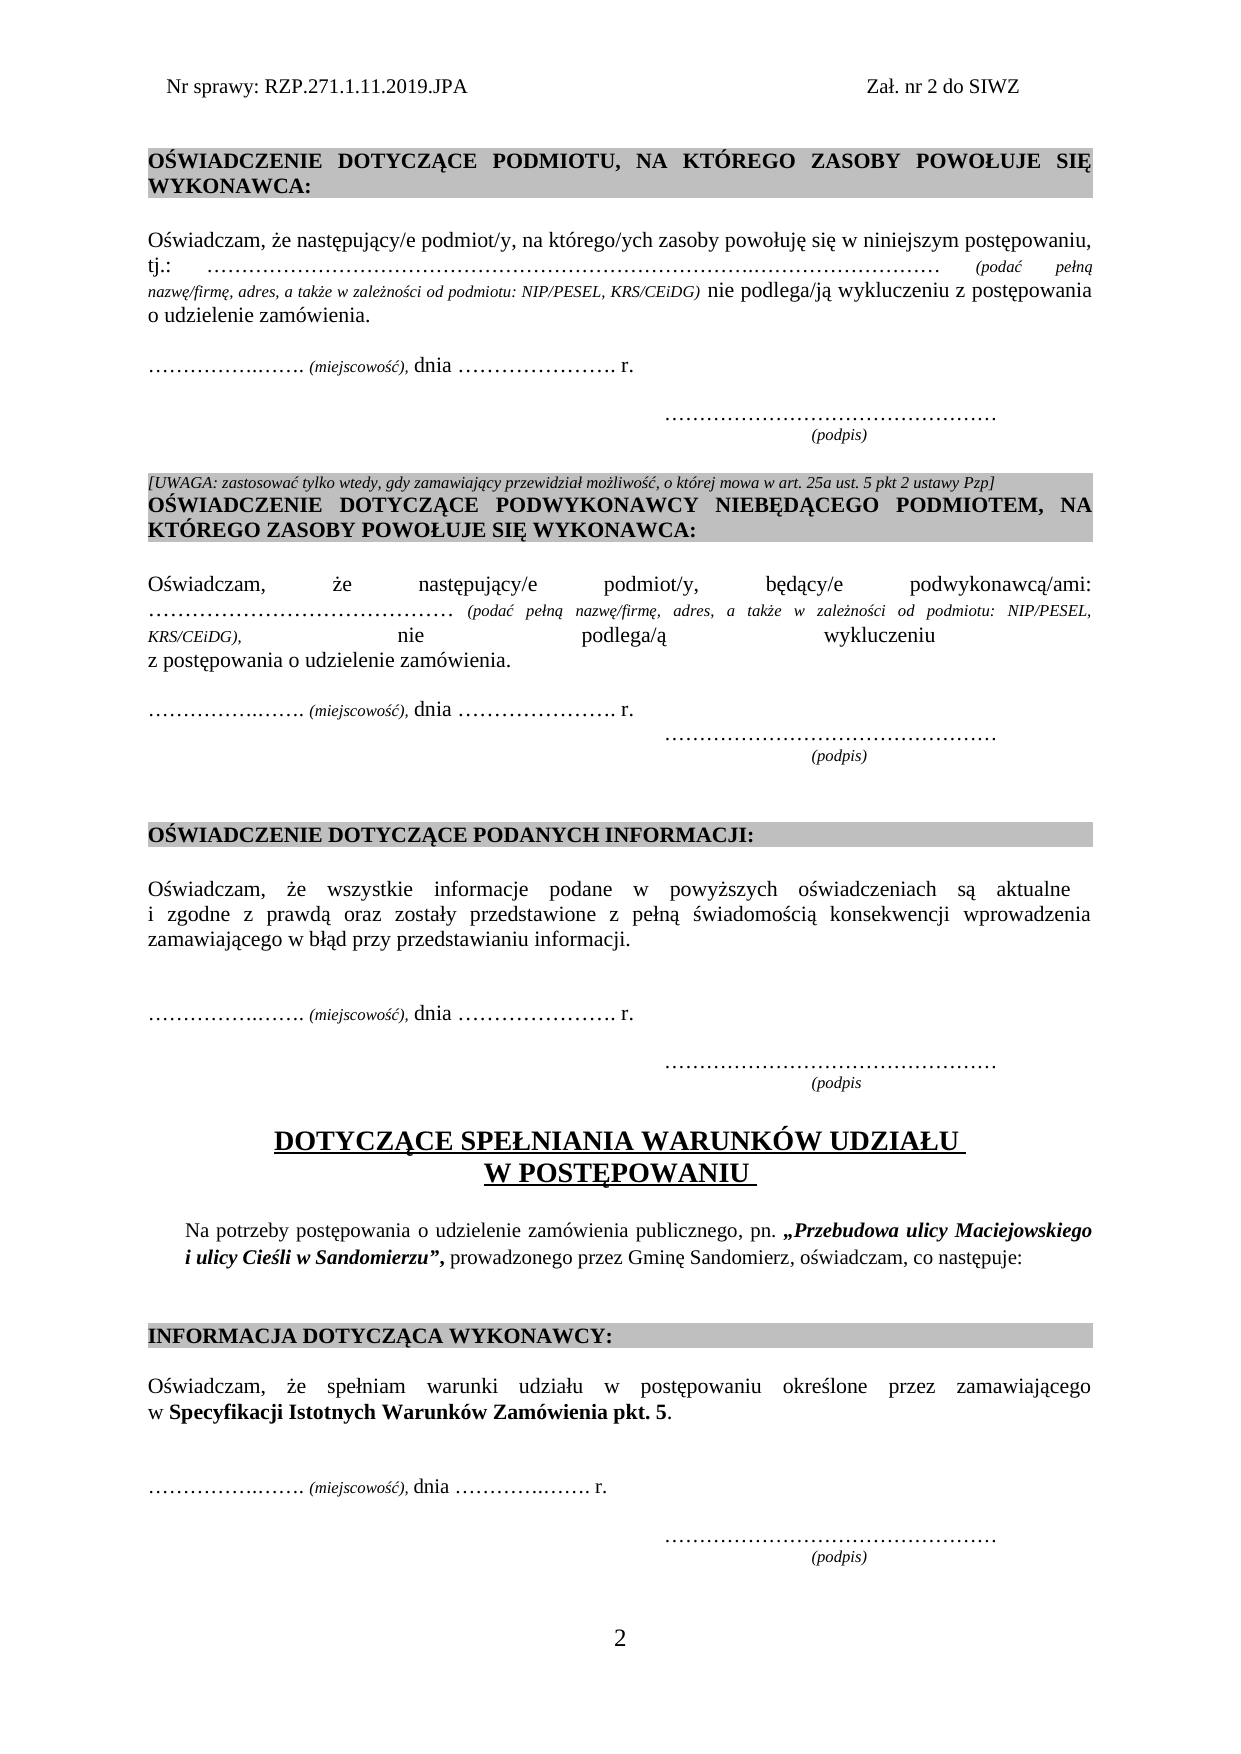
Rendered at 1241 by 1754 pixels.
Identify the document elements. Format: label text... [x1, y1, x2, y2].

text OŚWIADCZENIE DOTYCZĄCE PODMIOTU, NA KTÓREGO ZASOBY POWOŁUJE SIĘ WYKONAWCA: [148, 148, 1093, 198]
text ………………………………………… [148, 721, 1093, 745]
text Oświadczam, że następujący/e podmiot/y, na którego/ych zasoby powołuję się w niniejszym postępowaniu, tj.: …………………………………………………………………….……………………… (podać pełną nazwę/firmę, adres, a także w zależności od podmiotu: NIP/PESEL, KRS/CEiDG) nie podlega/ją wykluczeniu z postępowania o udzielenie zamówienia. [148, 227, 1093, 328]
text [UWAGA: zastosować tylko wtedy, gdy zamawiający przewidział możliwość, o której mowa w art. 25a ust. 5 pkt 2 ustawy Pzp] [148, 473, 1093, 492]
text (podpis [738, 1073, 1093, 1092]
text Oświadczam, że spełniam warunki udziału w postępowaniu określone przez zamawiającego w Specyfikacji Istotnych Warunków Zamówienia pkt. 5. [148, 1373, 1093, 1424]
text (podpis) [738, 425, 1093, 444]
text …………….……. (miejscowość), dnia …………………. r. [148, 352, 1093, 377]
text …………….……. (miejscowość), dnia …………………. r. [148, 696, 1093, 721]
text (podpis) [738, 1547, 1093, 1566]
text ………………………………………… [148, 1049, 1093, 1073]
text Oświadczam, że następujący/e podmiot/y, będący/e podwykonawcą/ami: …………………………………… (podać pełną nazwę/firmę, adres, a także w zależności od podmiotu: NIP/PESEL, KRS/CEiDG), nie podlega/ą wykluczeniu z postępowania o udzielenie zamówienia. [148, 571, 1093, 672]
text …………….……. (miejscowość), dnia …………………. r. [148, 1000, 1093, 1025]
text Na potrzeby postępowania o udzielenie zamówienia publicznego, pn. „Przebudowa ulicy Maciejowskiego i ulicy Cieśli w Sandomierzu”, prowadzonego przez Gminę Sandomierz, oświadczam, co następuje: [185, 1217, 1093, 1269]
text ………………………………………… [148, 1522, 1093, 1547]
text INFORMACJA DOTYCZĄCA WYKONAWCY: [148, 1323, 1093, 1348]
text OŚWIADCZENIE DOTYCZĄCE PODANYCH INFORMACJI: [148, 822, 1093, 847]
text (podpis) [738, 745, 1093, 764]
text DOTYCZĄCE SPEŁNIANIA WARUNKÓW UDZIAŁU W POSTĘPOWANIU [148, 1124, 1093, 1217]
text …………….……. (miejscowość), dnia ………….……. r. [148, 1474, 1093, 1498]
text Oświadczam, że wszystkie informacje podane w powyższych oświadczeniach są aktualne i zgodne z prawdą oraz zostały przedstawione z pełną świadomością konsekwencji wprowadzenia zamawiającego w błąd przy przedstawianiu informacji. [148, 876, 1093, 952]
text OŚWIADCZENIE DOTYCZĄCE PODWYKONAWCY NIEBĘDĄCEGO PODMIOTEM, NA KTÓREGO ZASOBY POWOŁUJE SIĘ WYKONAWCA: [148, 492, 1093, 542]
text ………………………………………… [148, 401, 1093, 425]
